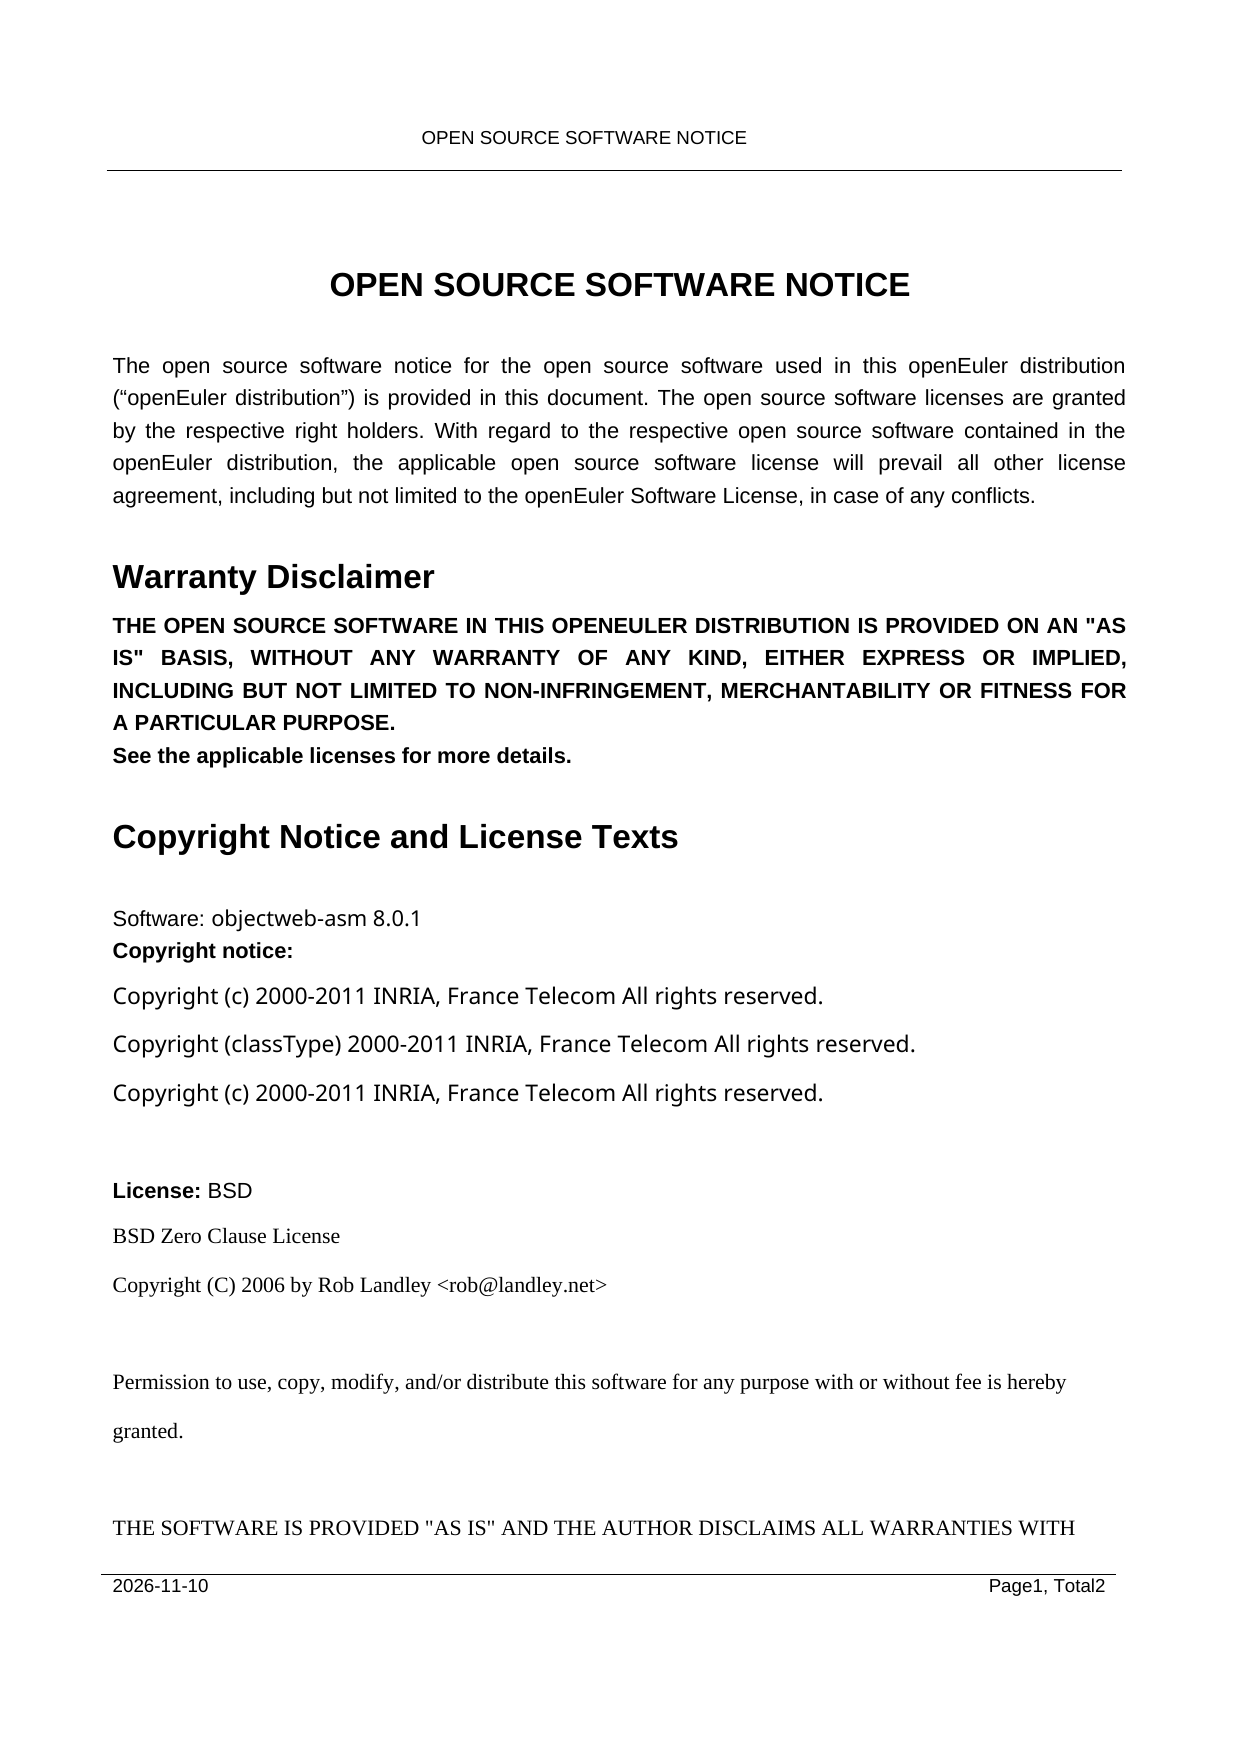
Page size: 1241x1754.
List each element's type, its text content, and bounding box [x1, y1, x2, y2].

text Copyright Notice and License Texts [112, 804, 1128, 869]
text OPEN SOURCE SOFTWARE NOTICE [112, 251, 1128, 316]
text License: BSD [112, 1174, 1128, 1207]
text Copyright notice: [112, 934, 1128, 966]
text Warranty Disclaimer [112, 544, 1128, 609]
text The open source software notice for the open source software used in this openEuler distribution (“openEuler distribution”) is provided in this document. The open source software licenses are granted by the respective right holders. With regard to the respective open source software contained in the openEuler distribution, the applicable open source software license will prevail all other license agreement, including but not limited to the openEuler Software License, in case of any conflicts. [112, 349, 1128, 511]
text THE OPEN SOURCE SOFTWARE IN THIS OPENEULER DISTRIBUTION IS PROVIDED ON AN "AS IS" BASIS, WITHOUT ANY WARRANTY OF ANY KIND, EITHER EXPRESS OR IMPLIED, INCLUDING BUT NOT LIMITED TO NON-INFRINGEMENT, MERCHANTABILITY OR FITNESS FOR A PARTICULAR PURPOSE. See the applicable licenses for more details. [112, 609, 1128, 771]
text Copyright (c) 2000-2011 INRIA, France Telecom All rights reserved. Copyright (classType) 2000-2011 INRIA, France Telecom All rights reserved. Copyright (c) 2000-2011 INRIA, France Telecom All rights reserved. [112, 979, 1128, 1158]
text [112, 1219, 1128, 1544]
text Software: objectweb-asm 8.0.1 [112, 901, 1128, 934]
